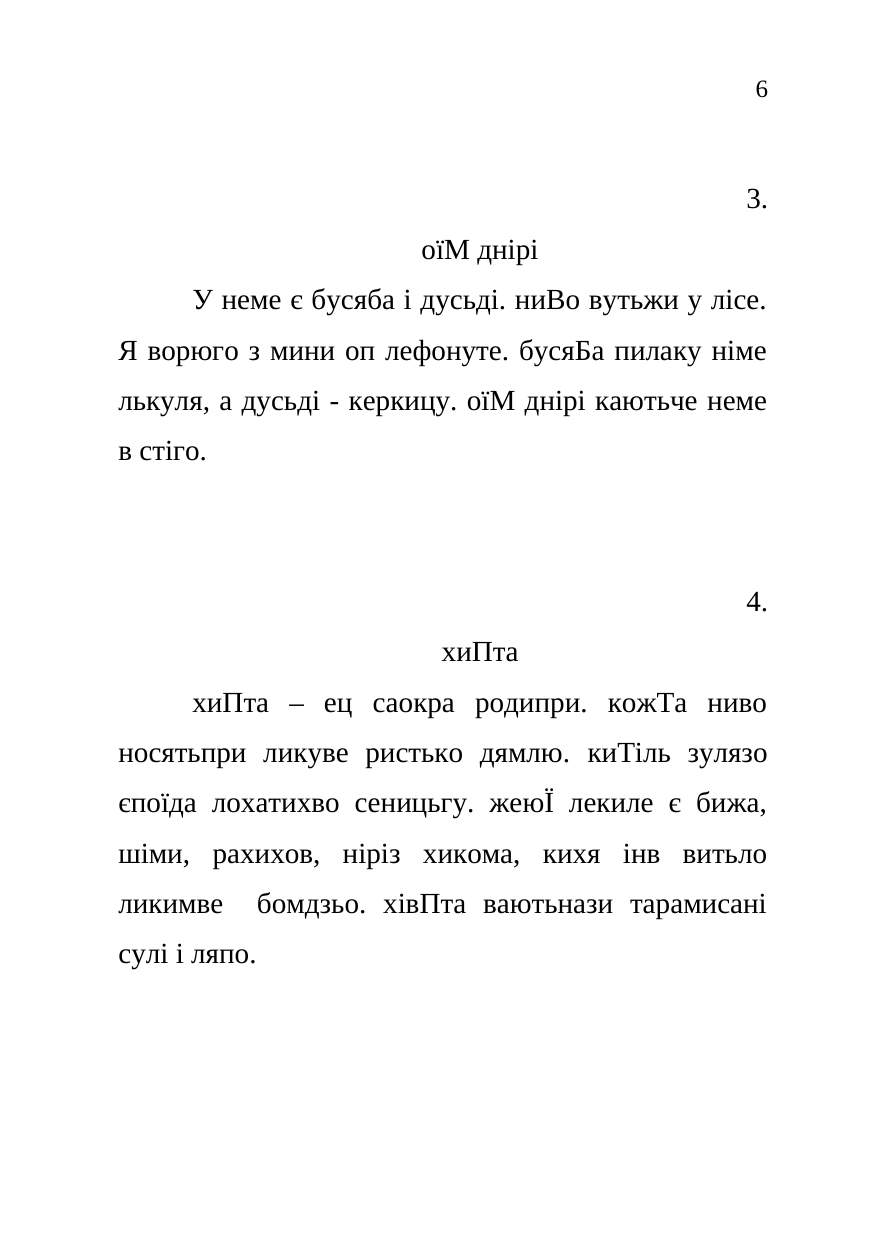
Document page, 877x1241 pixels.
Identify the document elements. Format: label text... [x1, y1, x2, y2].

text 4. [118, 584, 768, 618]
text оїМ днірі [118, 232, 768, 266]
text 3. [118, 182, 768, 215]
text хиПта – ец саокра родипри. кожТа ниво носятьпри ликуве ристько дямлю. киТіль зулязо єпоїда лохатихво сеницьгу. жеюЇ лекиле є бижа, шіми, рахихов, ніріз хикома, кихя інв витьло ликимве бомдзьо. хівПта ваютьнази тарамисані сулі і ляпо. [118, 685, 768, 970]
text хиПта [118, 634, 768, 668]
text У неме є бусяба і дусьді. ниВо вутьжи у лісе. Я ворюго з мини оп лефонуте. бусяБа пилаку німе лькуля, а дусьді - керкицу. оїМ днірі каютьче неме в стіго. [118, 282, 768, 467]
